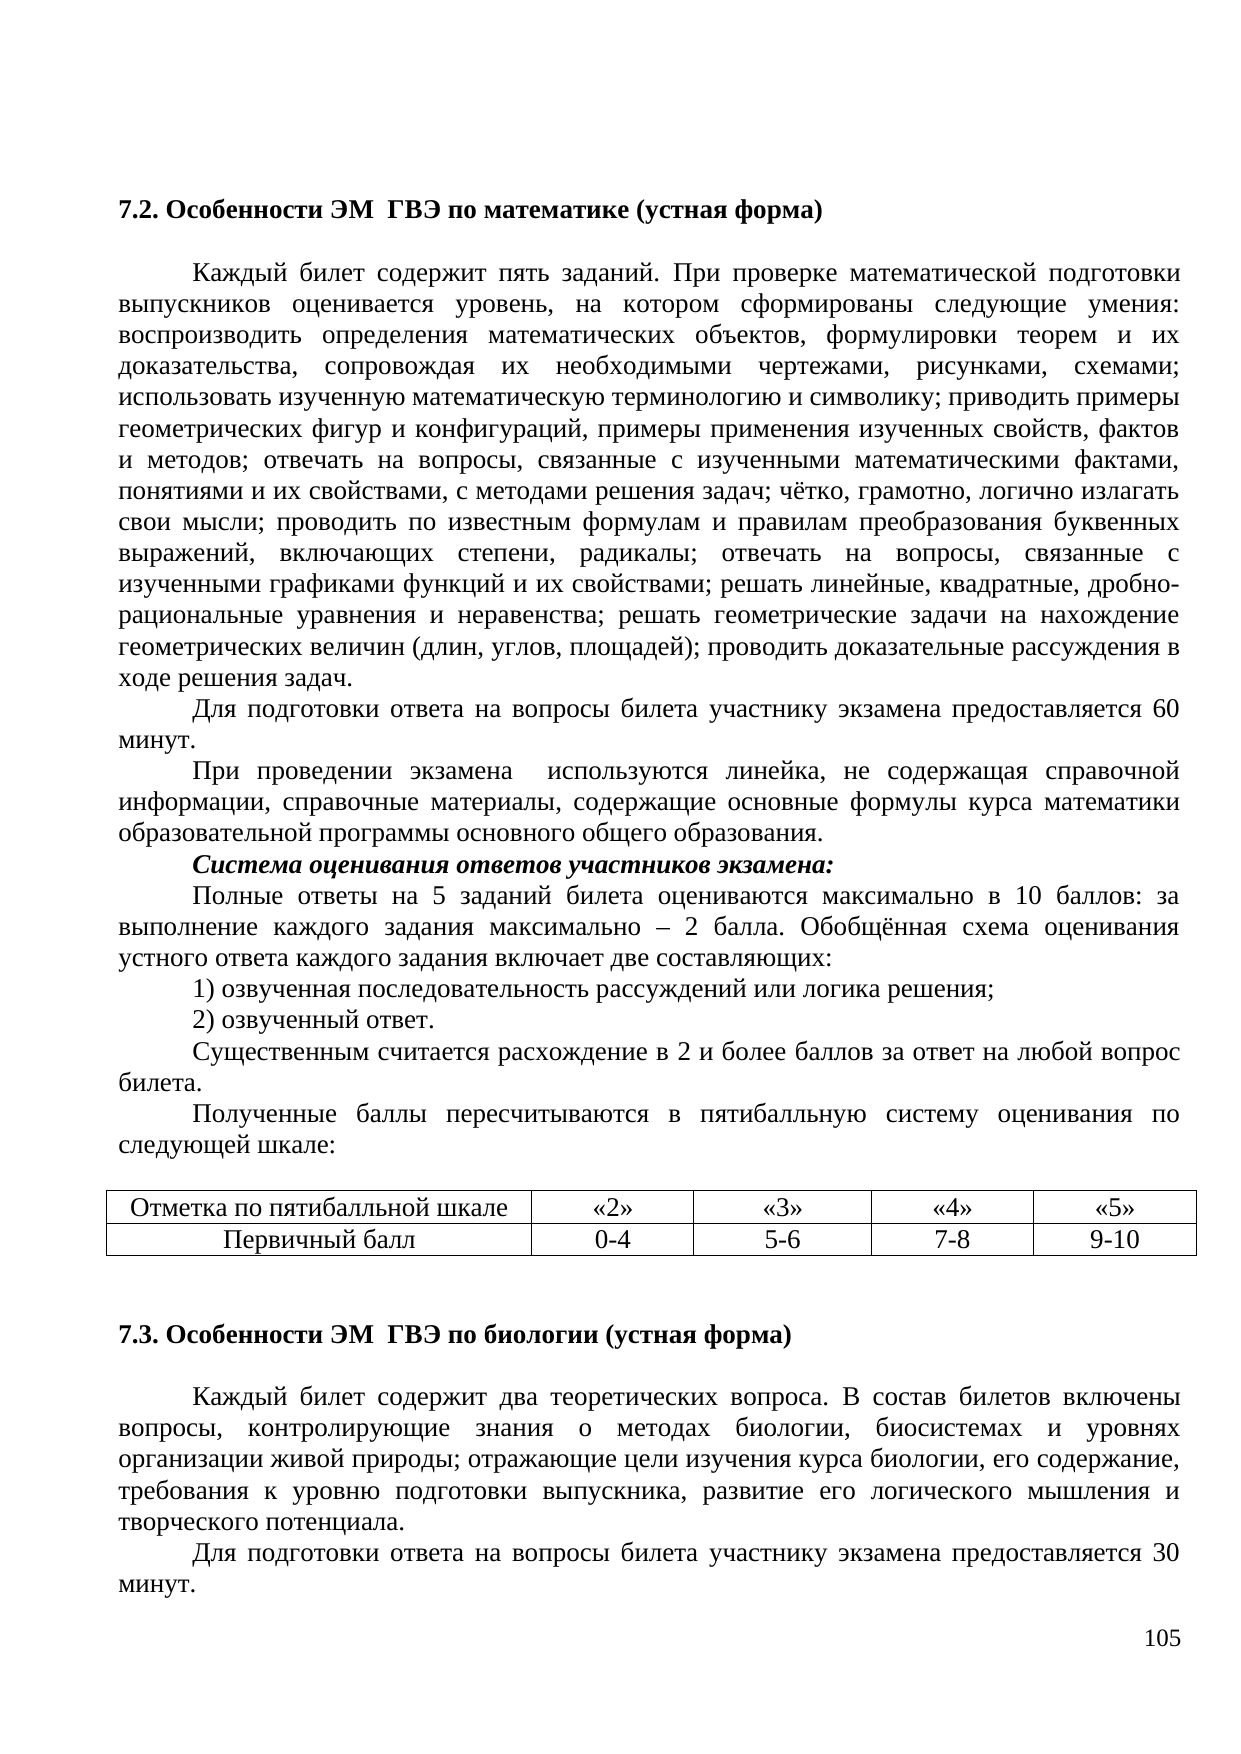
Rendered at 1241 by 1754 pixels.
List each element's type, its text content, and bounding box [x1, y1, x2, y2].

text Существенным считается расхождение в 2 и более баллов за ответ на любой вопрос билета. [118, 1034, 1181, 1097]
text Каждый билет содержит пять заданий. При проверке математической подготовки выпускников оценивается уровень, на котором сформированы следующие умения: воспроизводить определения математических объектов, формулировки теорем и их доказательства, сопровождая их необходимыми чертежами, рисунками, схемами; использовать изученную математическую терминологию и символику; приводить примеры геометрических фигур и конфигураций, примеры применения изученных свойств, фактов и методов; отвечать на вопросы, связанные с изученными математическими фактами, понятиями и их свойствами, с методами решения задач; чётко, грамотно, логично излагать свои мысли; проводить по известным формулам и правилам преобразования буквенных выражений, включающих степени, радикалы; отвечать на вопросы, связанные с изученными графиками функций и их свойствами; решать линейные, квадратные, дробно-рациональные уравнения и неравенства; решать геометрические задачи на нахождение геометрических величин (длин, углов, площадей); проводить доказательные рассуждения в ходе решения задач. [118, 256, 1181, 692]
table_cell Первичный балл [107, 1224, 531, 1255]
table_header «4» [872, 1191, 1033, 1222]
table_cell 9-10 [1034, 1224, 1196, 1255]
text Для подготовки ответа на вопросы билета участнику экзамена предоставляется 60 минут. [118, 692, 1181, 754]
table_header «2» [532, 1191, 693, 1222]
text Система оценивания ответов участников экзамена: [118, 848, 1181, 879]
text Для подготовки ответа на вопросы билета участнику экзамена предоставляется 30 минут. [118, 1536, 1181, 1598]
table_header «5» [1034, 1191, 1196, 1222]
table_cell 5-6 [694, 1224, 871, 1255]
subtitle 7.2. Особенности ЭМ ГВЭ по математике (устная форма) [118, 194, 1181, 225]
text Каждый билет содержит два теоретических вопроса. В состав билетов включены вопросы, контролирующие знания о методах биологии, биосистемах и уровнях организации живой природы; отражающие цели изучения курса биологии, его содержание, требования к уровню подготовки выпускника, развитие его логического мышления и творческого потенциала. [118, 1380, 1181, 1536]
table_header Отметка по пятибалльной шкале [107, 1191, 531, 1222]
subtitle 7.3. Особенности ЭМ ГВЭ по биологии (устная форма) [118, 1318, 1181, 1349]
table_cell 7-8 [872, 1224, 1033, 1255]
text 1) озвученная последовательность рассуждений или логика решения; [118, 972, 1181, 1003]
text Полные ответы на 5 заданий билета оцениваются максимально в 10 баллов: за выполнение каждого задания максимально – 2 балла. Обобщённая схема оценивания устного ответа каждого задания включает две составляющих: [118, 879, 1181, 972]
table_header «3» [694, 1191, 871, 1222]
table_cell 0-4 [532, 1224, 693, 1255]
text 2) озвученный ответ. [118, 1003, 1181, 1034]
text При проведении экзамена используются линейка, не содержащая справочной информации, справочные материалы, содержащие основные формулы курса математики образовательной программы основного общего образования. [118, 754, 1181, 848]
text Полученные баллы пересчитываются в пятибалльную систему оценивания по следующей шкале: [118, 1097, 1181, 1159]
